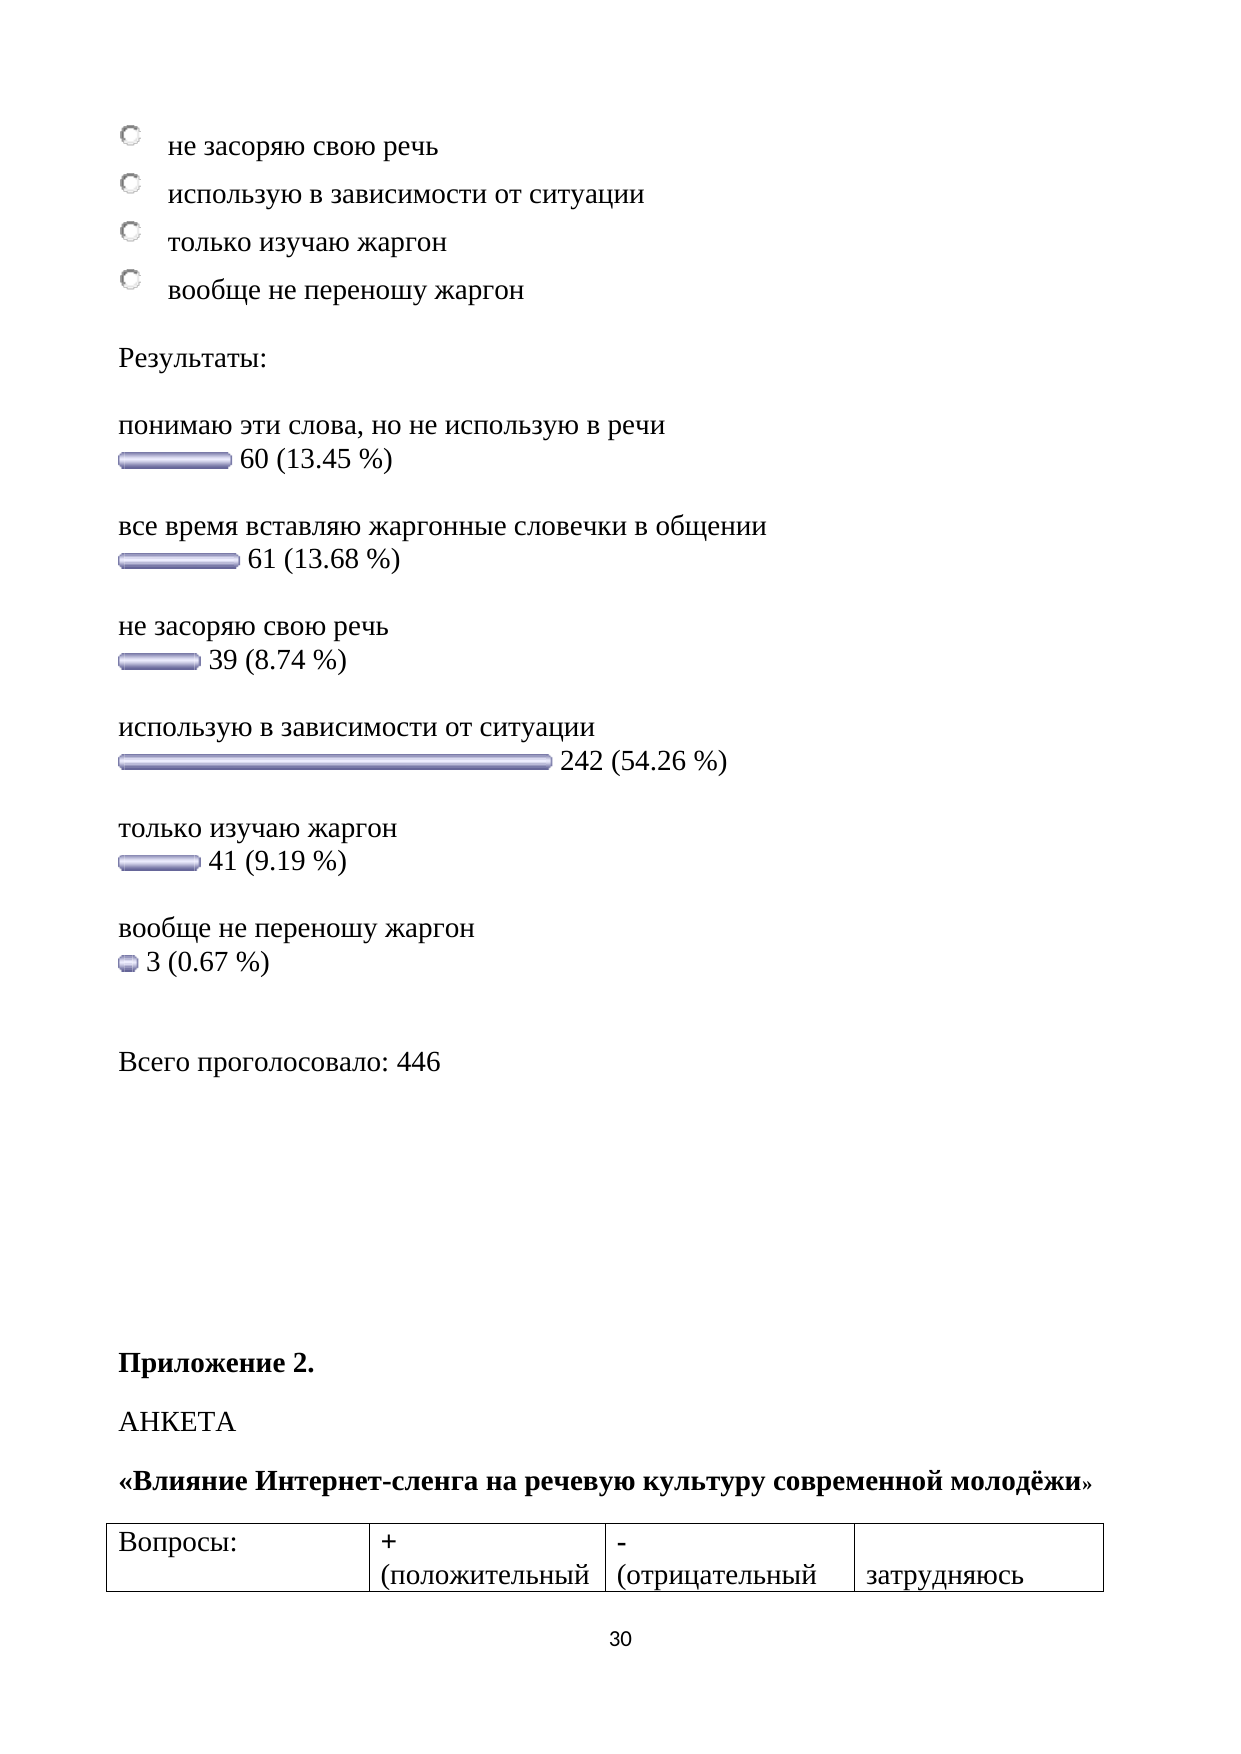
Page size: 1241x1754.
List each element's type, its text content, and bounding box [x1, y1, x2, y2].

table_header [855, 1524, 1103, 1591]
picture [118, 653, 201, 670]
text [118, 118, 1122, 306]
picture [118, 754, 553, 770]
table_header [370, 1524, 605, 1591]
text АНКЕТА [118, 1404, 1122, 1438]
picture [118, 553, 241, 569]
picture [118, 855, 201, 871]
picture [118, 452, 233, 469]
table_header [606, 1524, 854, 1591]
text Результаты: понимаю эти слова, но не использую в речи 60 (13.45 %) все время вставляю жаргонные словечки в общении 61 (13.68 %) не засоряю свою речь 39 (8.74 %) использую в зависимости от ситуации 242 (54.26 %) только изучаю жаргон 41 (9.19 %) вообще не переношу жаргон 3 (0.67 %) Всего проголосовало: 446 [118, 340, 1122, 1078]
picture [118, 955, 139, 972]
table_header Вопросы: [107, 1524, 369, 1591]
text Приложение 2. [118, 1345, 1122, 1378]
text «Влияние Интернет-сленга на речевую культуру современной молодёжи» [118, 1463, 1122, 1497]
